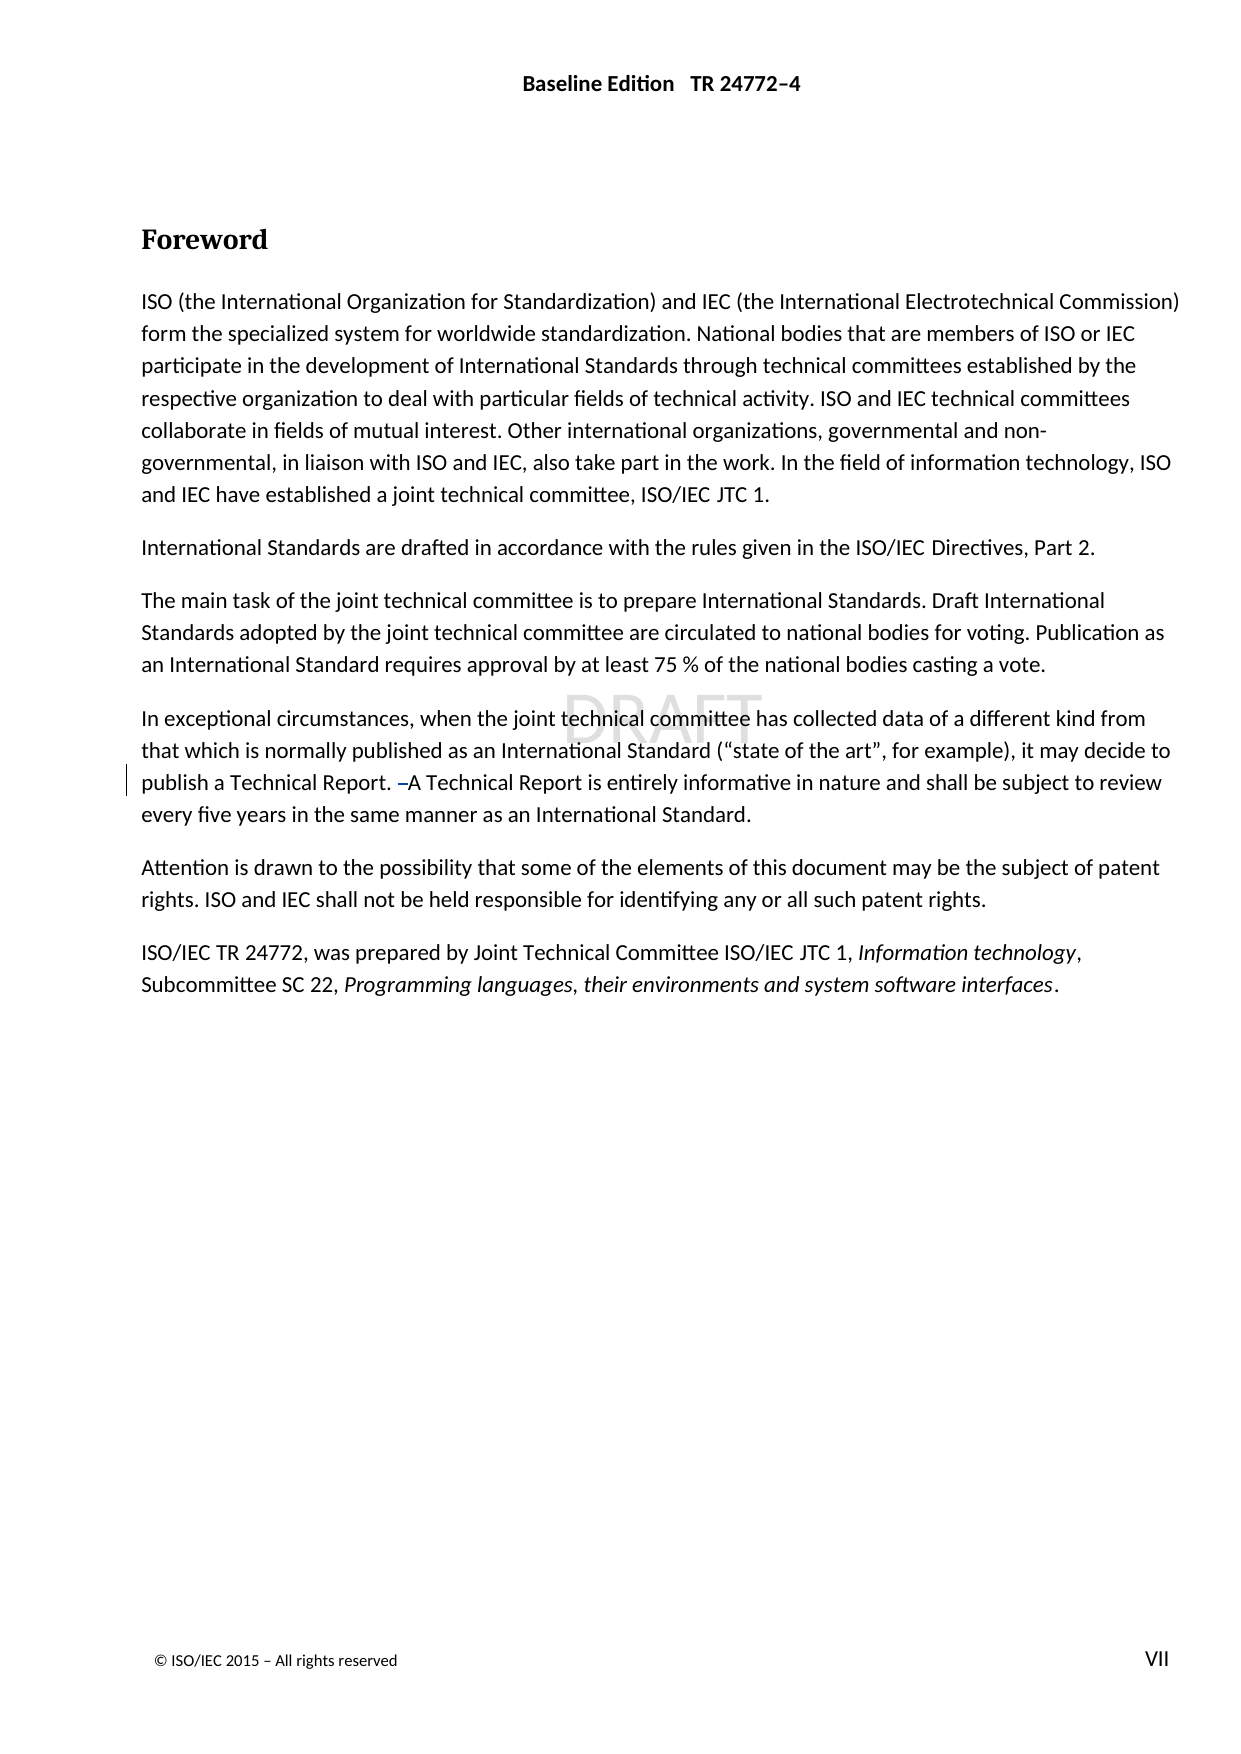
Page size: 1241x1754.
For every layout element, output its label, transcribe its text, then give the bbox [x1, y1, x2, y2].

text International Standards are drafted in accordance with the rules given in the ISO/IEC Directives, Part 2. [141, 533, 1182, 561]
subtitle Foreword [141, 223, 1182, 257]
text The main task of the joint technical committee is to prepare International Standards. Draft International Standards adopted by the joint technical committee are circulated to national bodies for voting. Publication as an International Standard requires approval by at least 75 % of the national bodies casting a vote. [141, 586, 1182, 679]
text ISO/IEC TR 24772, was prepared by Joint Technical Committee ISO/IEC JTC 1, Information technology, Subcommittee SC 22, Programming languages, their environments and system software interfaces. [141, 938, 1182, 999]
text In exceptional circumstances, when the joint technical committee has collected data of a different kind from that which is normally published as an International Standard (“state of the art”, for example), it may decide to publish a Technical Report. A Technical Report is entirely informative in nature and shall be subject to review every five years in the same manner as an International Standard. [141, 704, 1182, 828]
text ISO (the International Organization for Standardization) and IEC (the International Electrotechnical Commission) form the specialized system for worldwide standardization. National bodies that are members of ISO or IEC participate in the development of International Standards through technical committees established by the respective organization to deal with particular fields of technical activity. ISO and IEC technical committees collaborate in fields of mutual interest. Other international organizations, governmental and non-governmental, in liaison with ISO and IEC, also take part in the work. In the field of information technology, ISO and IEC have established a joint technical committee, ISO/IEC JTC 1. [141, 287, 1182, 508]
text Attention is drawn to the possibility that some of the elements of this document may be the subject of patent rights. ISO and IEC shall not be held responsible for identifying any or all such patent rights. [141, 853, 1182, 913]
